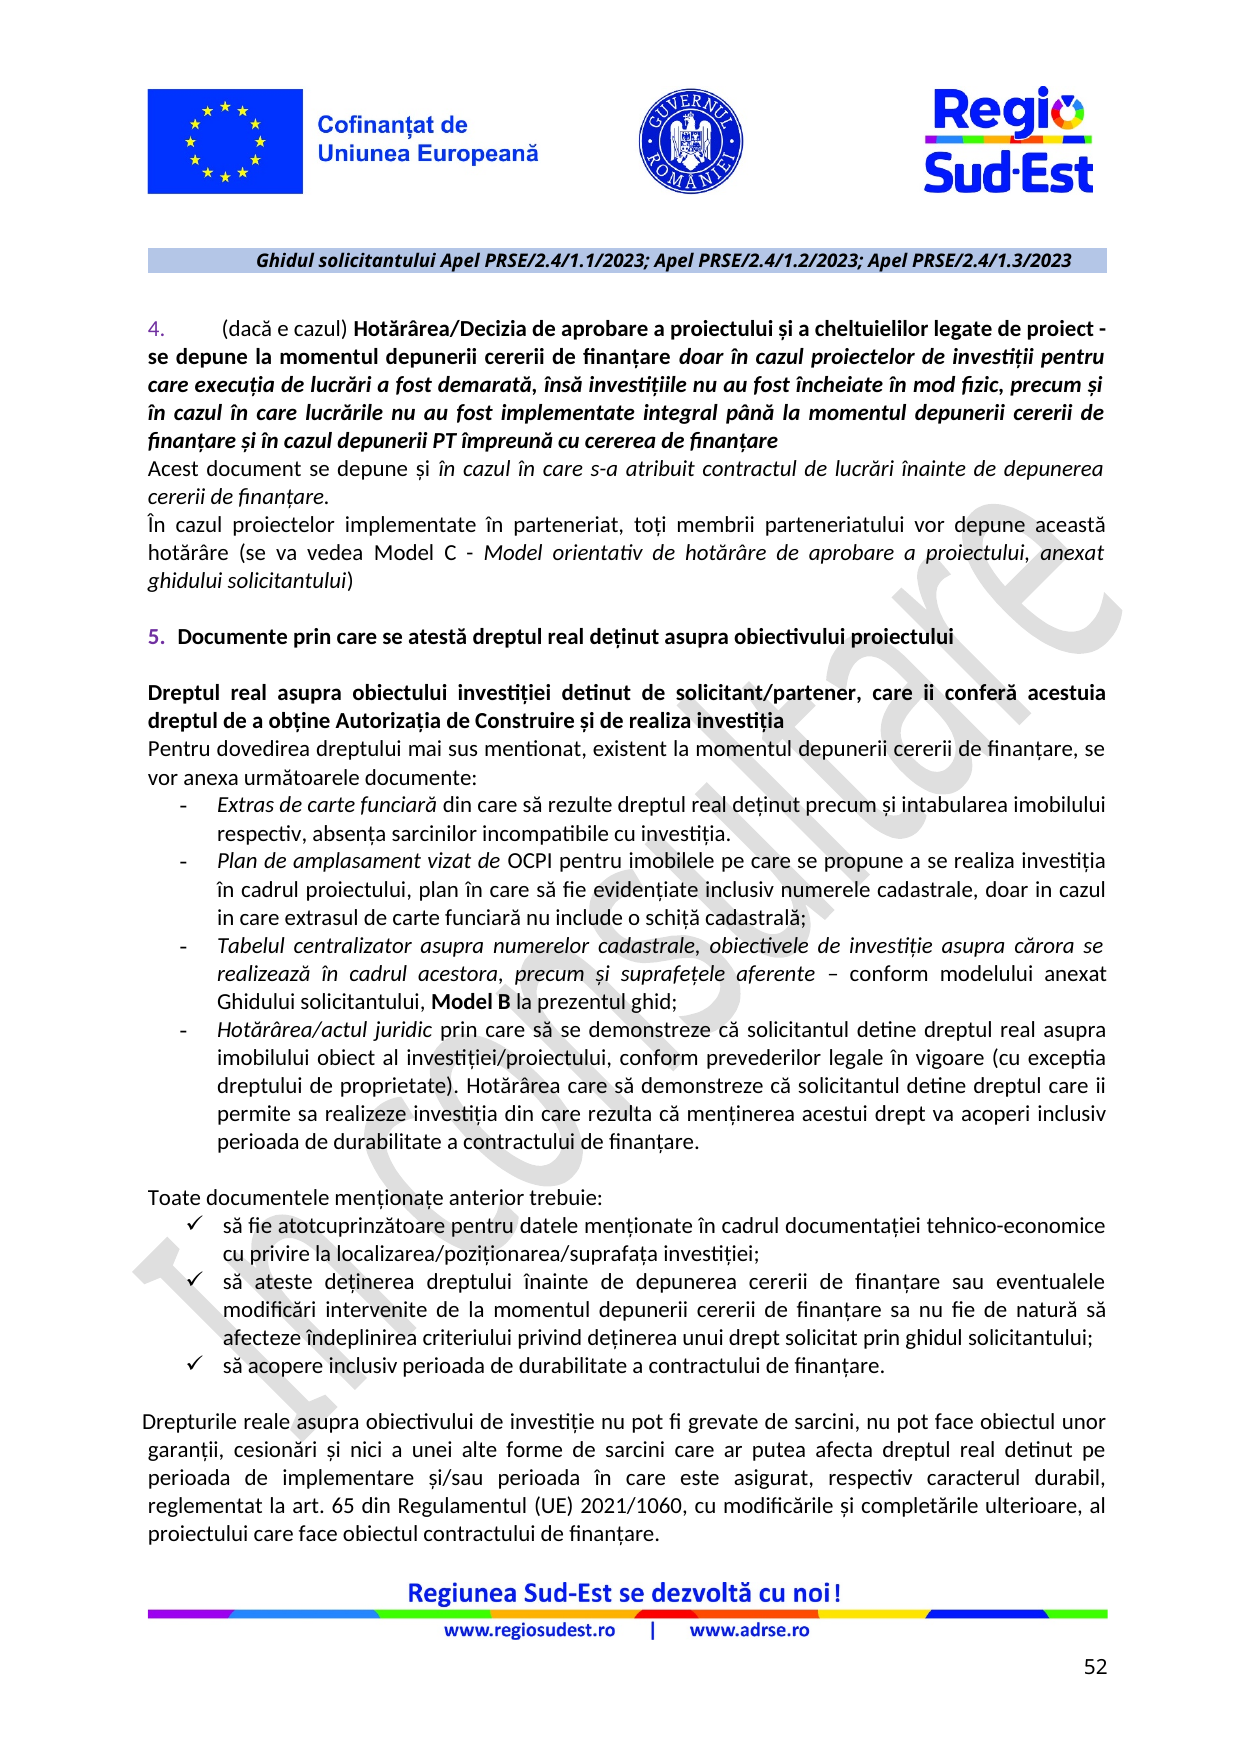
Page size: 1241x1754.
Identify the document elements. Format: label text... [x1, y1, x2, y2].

list Plan de amplasament vizat de OCPI pentru imobilele pe care se propune a se realiza investiția în cadrul proiectului, plan în care să fie evidențiate inclusiv numerele cadastrale, doar in cazul in care extrasul de carte funciară nu include o schiță cadastrală; [179, 847, 1107, 931]
text Toate documentele menţionaţe anterior trebuie: [148, 1183, 1107, 1211]
list să fie atotcuprinzătoare pentru datele menționate în cadrul documentației tehnico-economice cu privire la localizarea/poziționarea/suprafața investiției; [185, 1211, 1107, 1267]
list Documente prin care se atestă dreptul real deținut asupra obiectivului proiectului [148, 622, 1107, 651]
picture [147, 86, 1093, 195]
list Hotărârea/actul juridic prin care să se demonstreze că solicitantul detine dreptul real asupra imobilului obiect al investiţiei/proiectului, conform prevederilor legale în vigoare (cu exceptia dreptului de proprietate). Hotărârea care să demonstreze că solicitantul detine dreptul care ii permite sa realizeze investiția din care rezulta că menținerea acestui drept va acoperi inclusiv perioada de durabilitate a contractului de finanțare. [179, 1015, 1107, 1155]
list să ateste deținerea dreptului înainte de depunerea cererii de finanțare sau eventualele modificări intervenite de la momentul depunerii cererii de finanțare sa nu fie de natură să afecteze îndeplinirea criteriului privind deținerea unui drept solicitat prin ghidul solicitantului; [185, 1267, 1107, 1351]
text În cazul proiectelor implementate în parteneriat, toți membrii parteneriatului vor depune această hotărâre (se va vedea Model C - Model orientativ de hotărâre de aprobare a proiectului, anexat ghidului solicitantului) [148, 510, 1107, 594]
text Dreptul real asupra obiectului investiției detinut de solicitant/partener, care ii conferă acestuia dreptul de a obține Autorizația de Construire și de realiza investiția [148, 678, 1107, 734]
list să acopere inclusiv perioada de durabilitate a contractului de finanțare. [185, 1351, 1107, 1379]
list Tabelul centralizator asupra numerelor cadastrale, obiectivele de investiție asupra cărora se realizează în cadrul acestora, precum și suprafețele aferente – conform modelului anexat Ghidului solicitantului, Model B la prezentul ghid; [179, 931, 1107, 1015]
list (dacă e cazul) Hotărârea/Decizia de aprobare a proiectului și a cheltuielilor legate de proiect - se depune la momentul depunerii cererii de finanțare doar în cazul proiectelor de investiții pentru care execuția de lucrări a fost demarată, însă investițiile nu au fost încheiate în mod fizic, precum și în cazul în care lucrările nu au fost implementate integral până la momentul depunerii cererii de finanțare și în cazul depunerii PT împreună cu cererea de finanțare [148, 314, 1107, 454]
list Extras de carte funciară din care să rezulte dreptul real deținut precum și intabularea imobilului respectiv, absența sarcinilor incompatibile cu investiția. [179, 791, 1107, 847]
text Drepturile reale asupra obiectivului de investiție nu pot fi grevate de sarcini, nu pot face obiectul unor garanții, cesionări și nici a unei alte forme de sarcini care ar putea afecta dreptul real detinut pe perioada de implementare și/sau perioada în care este asigurat, respectiv caracterul durabil, reglementat la art. 65 din Regulamentul (UE) 2021/1060, cu modificările și completările ulterioare, al proiectului care face obiectul contractului de finanțare. [142, 1407, 1107, 1547]
text Pentru dovedirea dreptului mai sus mentionat, existent la momentul depunerii cererii de finanțare, se vor anexa următoarele documente: [148, 734, 1107, 791]
picture [147, 1582, 1108, 1640]
text Acest document se depune și în cazul în care s-a atribuit contractul de lucrări înainte de depunerea cererii de finanțare. [148, 454, 1107, 510]
